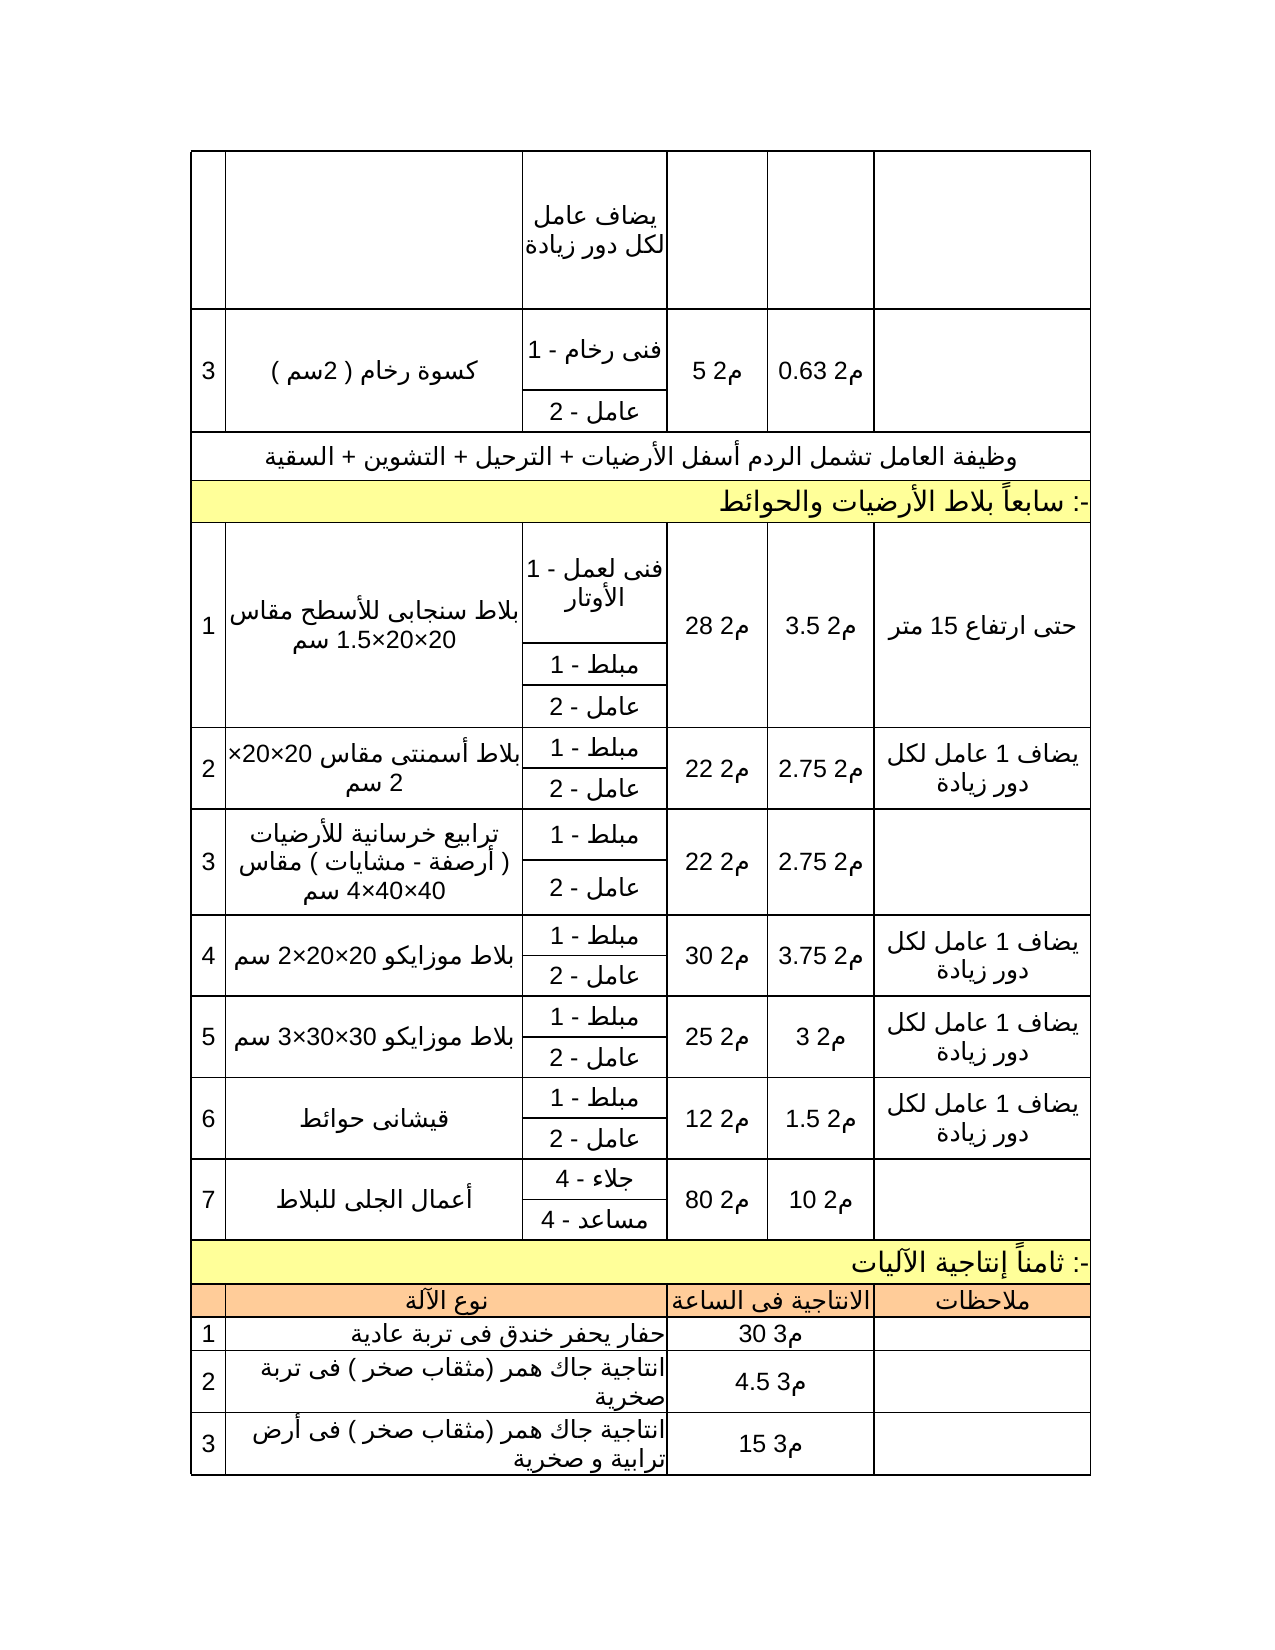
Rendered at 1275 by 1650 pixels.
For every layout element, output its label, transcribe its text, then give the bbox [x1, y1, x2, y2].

table_cell 30 م3 [668, 1318, 873, 1350]
table_cell 1 [192, 523, 225, 727]
table_cell 6 [192, 1078, 225, 1158]
table_cell 1 - فنى رخام [523, 310, 666, 389]
table_cell حفار يحفر خندق فى تربة عادية [226, 1318, 666, 1350]
table_cell 3 م2 [768, 997, 873, 1077]
table_cell يضاف 1 عامل لكل دور زيادة [875, 728, 1090, 808]
table_cell 1 - مبلط [523, 728, 666, 767]
table_cell 2 - عامل [523, 1119, 666, 1158]
table_cell بلاط سنجابى للأسطح مقاس 20×20×1.5 سم [226, 523, 522, 727]
table_cell 28 م2 [668, 523, 767, 727]
table_cell 5 [192, 997, 225, 1077]
table_cell 2.75 م2 [768, 728, 873, 808]
table_cell 2 [192, 1351, 225, 1412]
table_cell [875, 1351, 1090, 1412]
table_cell 2 - عامل [523, 391, 666, 431]
table_cell [875, 1413, 1090, 1474]
table_cell انتاجية جاك همر (مثقاب صخر ) فى تربة صخرية [226, 1351, 666, 1412]
table_cell وظيفة العامل تشمل الردم أسفل الأرضيات + الترحيل + التشوين + السقية [192, 433, 1090, 480]
table_cell 4 - جلاء [523, 1160, 666, 1198]
table_cell 2 - عامل [523, 956, 666, 995]
table_cell 10 م2 [768, 1160, 873, 1239]
table_cell يضاف 1 عامل لكل دور زيادة [875, 916, 1090, 995]
table_cell 0.63 م2 [768, 310, 873, 431]
table_cell 3 [192, 310, 225, 431]
table_cell 2 - عامل [523, 1038, 666, 1077]
table_cell 22 م2 [668, 810, 767, 914]
table_cell حتى ارتفاع 15 متر [875, 523, 1090, 727]
table_cell 1.5 م2 [768, 1078, 873, 1158]
table_cell 80 م2 [668, 1160, 767, 1239]
table_cell [875, 310, 1090, 431]
table_cell 2 - عامل [523, 769, 666, 808]
table_cell 2 [192, 728, 225, 808]
table_cell يضاف 1 عامل لكل دور زيادة [875, 1078, 1090, 1158]
table_cell قيشانى حوائط [226, 1078, 522, 1158]
table_cell 1 - مبلط [523, 1078, 666, 1117]
table_cell 12 م2 [668, 1078, 767, 1158]
table_cell 3 [192, 810, 225, 914]
table_cell 1 - فنى لعمل الأوتار [523, 523, 666, 642]
table_cell 4 - مساعد [523, 1200, 666, 1239]
table_cell 1 [192, 1318, 225, 1350]
table_cell الانتاجية فى الساعة [668, 1285, 873, 1316]
table_cell 1 - مبلط [523, 916, 666, 955]
table_cell يضاف 1 عامل لكل دور زيادة [875, 997, 1090, 1077]
table_cell [875, 810, 1090, 914]
table_cell نوع الآلة [226, 1285, 666, 1316]
table_cell 5 م2 [668, 310, 767, 431]
table_cell 2 - عامل [523, 861, 666, 914]
table_cell 2 - عامل [523, 686, 666, 727]
table_cell 3 [192, 1413, 225, 1474]
table_cell 4.5 م3 [668, 1351, 873, 1412]
table_cell 30 م2 [668, 916, 767, 995]
table_cell ترابيع خرسانية للأرضيات ( أرصفة - مشايات ) مقاس 40×40×4 سم [226, 810, 522, 914]
table_cell 1 - مبلط [523, 997, 666, 1036]
table_cell ملاحظات [875, 1285, 1090, 1316]
table_cell أعمال الجلى للبلاط [226, 1160, 522, 1239]
table_cell [192, 1285, 225, 1316]
table_cell 2.75 م2 [768, 810, 873, 914]
table_cell بلاط موزايكو 30×30×3 سم [226, 997, 522, 1077]
table_cell 15 م3 [668, 1413, 873, 1474]
table_cell سابعاً بلاط الأرضيات والحوائط :- [192, 481, 1090, 522]
table_cell [875, 1160, 1090, 1239]
table_cell 4 [192, 916, 225, 995]
table_cell 7 [192, 1160, 225, 1239]
table_cell ثامناً إنتاجية الآليات :- [192, 1241, 1090, 1283]
table_cell 3.75 م2 [768, 916, 873, 995]
table_cell انتاجية جاك همر (مثقاب صخر ) فى أرض ترابية و صخرية [226, 1413, 666, 1474]
table_cell 25 م2 [668, 997, 767, 1077]
table_cell بلاط أسمنتى مقاس 20×20×2 سم [226, 728, 522, 808]
table_cell [875, 1318, 1090, 1350]
table_cell 1 - مبلط [523, 810, 666, 859]
table_cell 22 م2 [668, 728, 767, 808]
table_cell 3.5 م2 [768, 523, 873, 727]
table_cell 1 - مبلط [523, 644, 666, 684]
table_cell كسوة رخام ( 2سم ) [226, 310, 522, 431]
table_cell بلاط موزايكو 20×20×2 سم [226, 916, 522, 995]
table_cell يضاف عامل لكل دور زيادة [523, 152, 666, 308]
